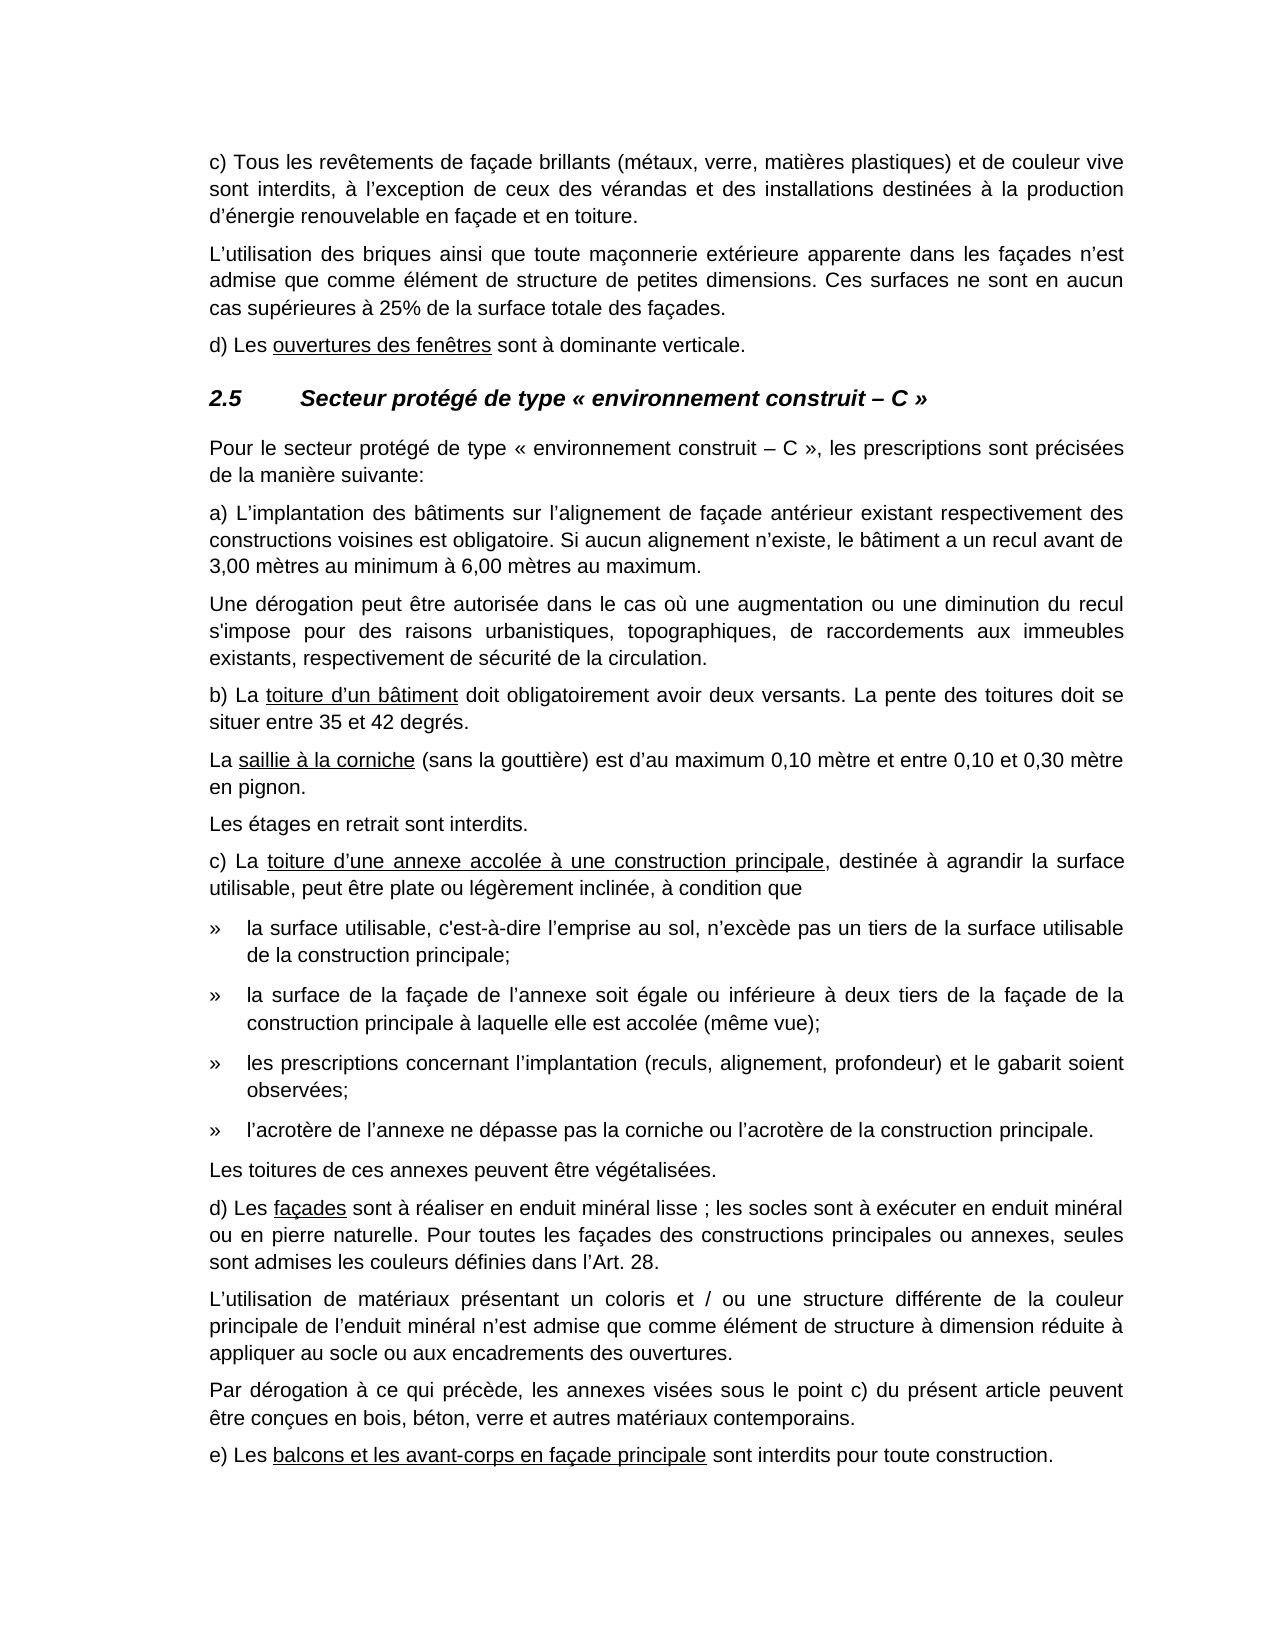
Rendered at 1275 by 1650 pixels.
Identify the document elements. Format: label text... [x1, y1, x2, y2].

text a) L’implantation des bâtiments sur l’alignement de façade antérieur existant respectivement des constructions voisines est obligatoire. Si aucun alignement n’existe, le bâtiment a un recul avant de 3,00 mètres au minimum à 6,00 mètres au maximum. [209, 500, 1125, 578]
text d) Les façades sont à réaliser en enduit minéral lisse ; les socles sont à exécuter en enduit minéral ou en pierre naturelle. Pour toutes les façades des constructions principales ou annexes, seules sont admises les couleurs définies dans l’Art. 28. [209, 1196, 1125, 1273]
text e) Les balcons et les avant-corps en façade principale sont interdits pour toute construction. [209, 1443, 1125, 1467]
text b) La toiture d’un bâtiment doit obligatoirement avoir deux versants. La pente des toitures doit se situer entre 35 et 42 degrés. [209, 683, 1125, 734]
text L’utilisation des briques ainsi que toute maçonnerie extérieure apparente dans les façades n’est admise que comme élément de structure de petites dimensions. Ces surfaces ne sont en aucun cas supérieures à 25% de la surface totale des façades. [209, 241, 1125, 319]
text Les étages en retrait sont interdits. [209, 812, 1125, 836]
subtitle 2.5 Secteur protégé de type « environnement construit – C » [209, 385, 1125, 411]
list les prescriptions concernant l’implantation (reculs, alignement, profondeur) et le gabarit soient observées; [209, 1051, 1125, 1102]
text c) Tous les revêtements de façade brillants (métaux, verre, matières plastiques) et de couleur vive sont interdits, à l’exception de ceux des vérandas et des installations destinées à la production d’énergie renouvelable en façade et en toiture. [209, 150, 1125, 228]
text d) Les ouvertures des fenêtres sont à dominante verticale. [209, 333, 1125, 357]
list la surface de la façade de l’annexe soit égale ou inférieure à deux tiers de la façade de la construction principale à laquelle elle est accolée (même vue); [209, 983, 1125, 1035]
text c) La toiture d’une annexe accolée à une construction principale, destinée à agrandir la surface utilisable, peut être plate ou légèrement inclinée, à condition que [209, 849, 1125, 900]
text Par dérogation à ce qui précède, les annexes visées sous le point c) du présent article peuvent être conçues en bois, béton, verre et autres matériaux contemporains. [209, 1378, 1125, 1429]
list l’acrotère de l’annexe ne dépasse pas la corniche ou l’acrotère de la construction principale. [209, 1118, 1125, 1142]
text Les toitures de ces annexes peuvent être végétalisées. [209, 1158, 1125, 1182]
text Pour le secteur protégé de type « environnement construit – C », les prescriptions sont précisées de la manière suivante: [209, 436, 1125, 487]
list la surface utilisable, c'est-à-dire l’emprise au sol, n’excède pas un tiers de la surface utilisable de la construction principale; [209, 916, 1125, 967]
text Une dérogation peut être autorisée dans le cas où une augmentation ou une diminution du recul s'impose pour des raisons urbanistiques, topographiques, de raccordements aux immeubles existants, respectivement de sécurité de la circulation. [209, 592, 1125, 670]
text L’utilisation de matériaux présentant un coloris et / ou une structure différente de la couleur principale de l’enduit minéral n’est admise que comme élément de structure à dimension réduite à appliquer au socle ou aux encadrements des ouvertures. [209, 1287, 1125, 1365]
text La saillie à la corniche (sans la gouttière) est d’au maximum 0,10 mètre et entre 0,10 et 0,30 mètre en pignon. [209, 747, 1125, 798]
